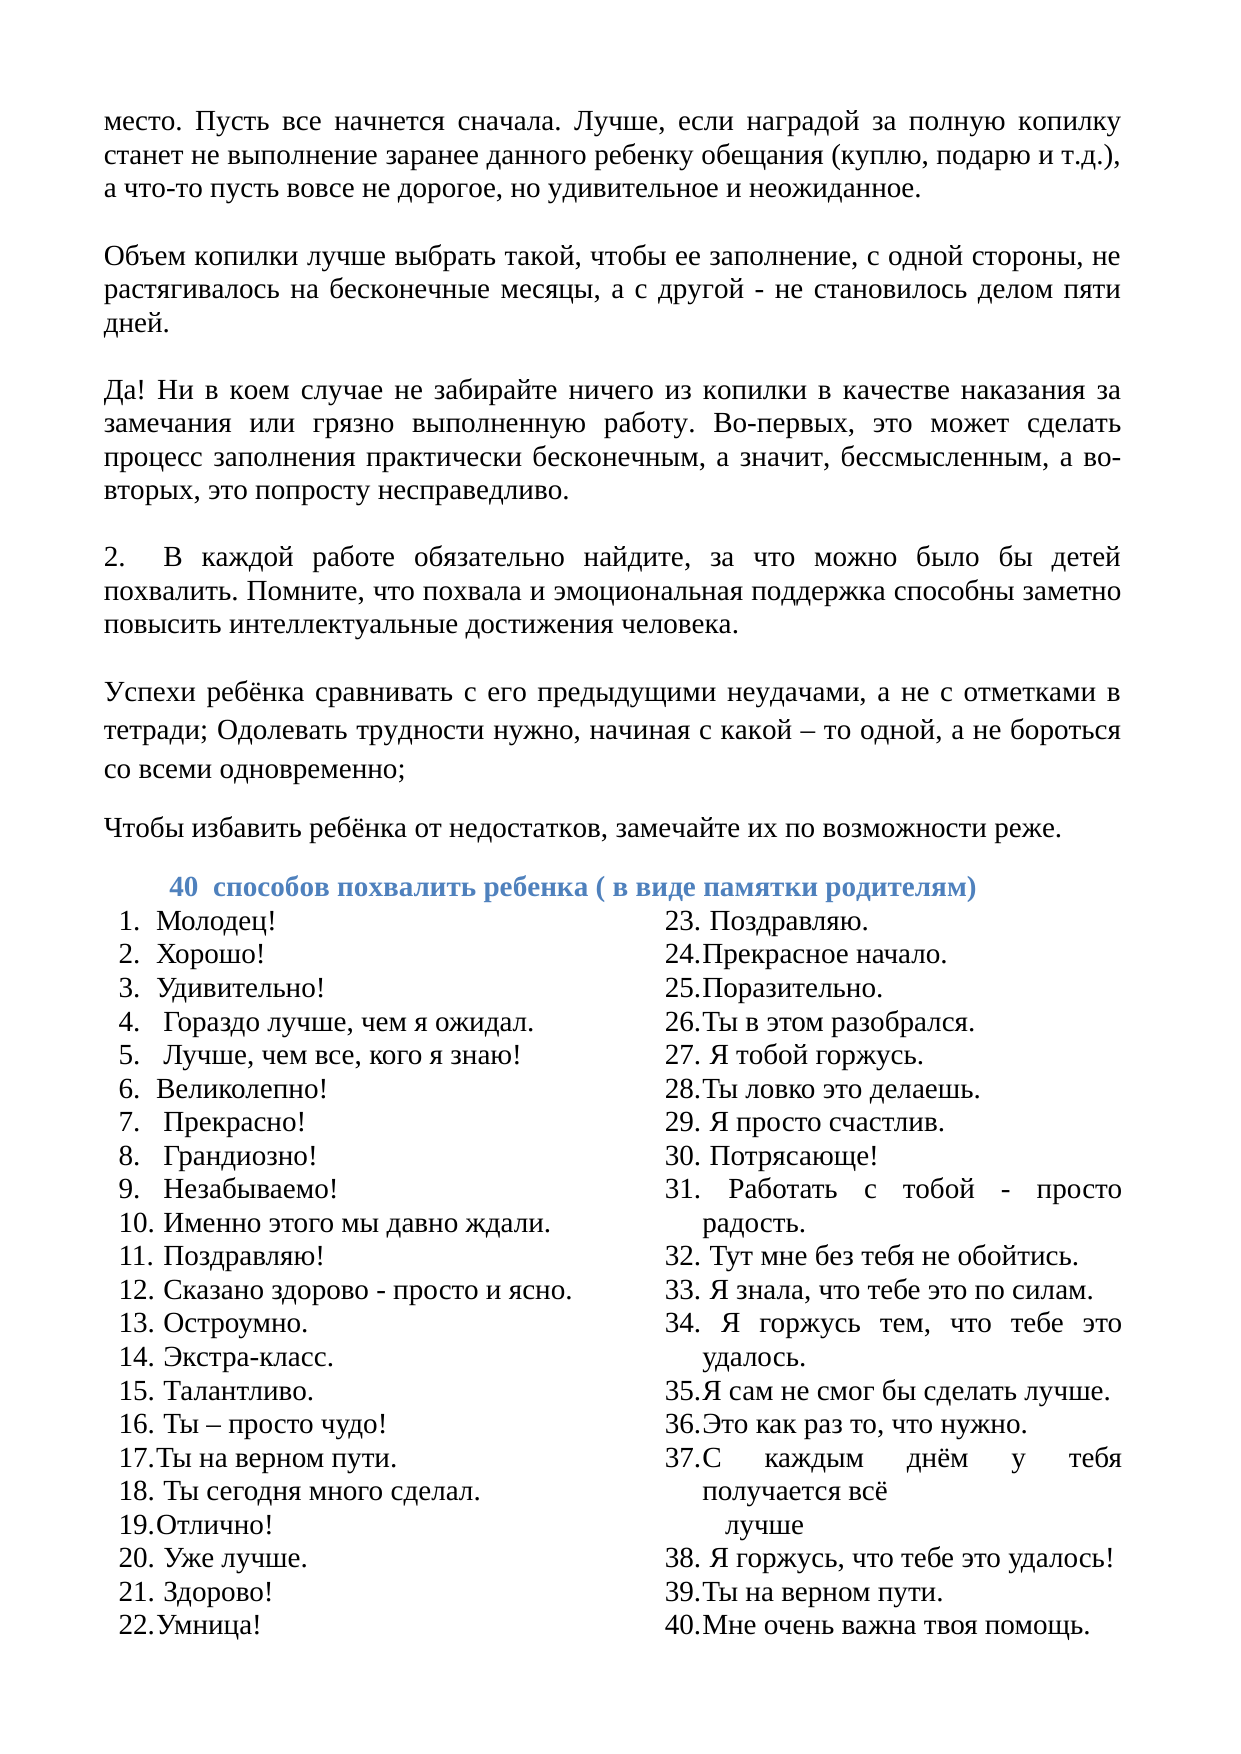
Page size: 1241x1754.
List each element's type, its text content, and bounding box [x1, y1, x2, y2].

text Чтобы избавить ребёнка от недостатков, замечайте их по возможности реже. [103, 810, 1122, 844]
list Потрясающе! [664, 1138, 1122, 1171]
text 2. В каждой работе обязательно найдите, за что можно было бы детей похвалить. Помните, что похвала и эмоциональная поддержка способны заметно повысить интеллектуальные достижения человека. [103, 539, 1122, 640]
list Это как раз то, что нужно. [664, 1406, 1122, 1440]
list Здорово! [118, 1574, 576, 1607]
list Я знала, что тебе это по силам. [664, 1272, 1122, 1306]
list Умница! [118, 1607, 576, 1641]
list Именно этого мы давно ждали. [118, 1205, 576, 1238]
list Остроумно. [118, 1306, 576, 1339]
list Лучше, чем все, кого я знаю! [118, 1037, 576, 1071]
list Ты – просто чудо! [118, 1406, 576, 1440]
list Великолепно! [118, 1071, 576, 1104]
list Мне очень важна твоя помощь. [664, 1607, 1122, 1641]
list Тут мне без тебя не обойтись. [664, 1238, 1122, 1272]
list Поздравляю! [118, 1238, 576, 1272]
list Ты в этом разобрался. [664, 1004, 1122, 1037]
list Грандиозно! [118, 1138, 576, 1171]
list Я просто счастлив. [664, 1104, 1122, 1138]
list Уже лучше. [118, 1540, 576, 1574]
text Объем копилки лучше выбрать такой, чтобы ее заполнение, с одной стороны, не растягивалось на бесконечные месяцы, а с другой - не становилось делом пяти дней. [103, 238, 1122, 338]
list С каждым днём у тебя получается всё [664, 1440, 1122, 1507]
list Удивительно! [118, 970, 576, 1004]
list Ты на верном пути. [118, 1440, 576, 1473]
list Ты ловко это делаешь. [664, 1071, 1122, 1104]
list Я горжусь, что тебе это удалось! [664, 1540, 1122, 1574]
list Ты сегодня много сделал. [118, 1473, 576, 1507]
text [103, 103, 1122, 204]
text Успехи ребёнка сравнивать с его предыдущими неудачами, а не с отметками в тетради; Одолевать трудности нужно, начиная с какой – то одной, а не бороться со всеми одновременно; [103, 674, 1122, 784]
list Хорошо! [118, 937, 576, 970]
list Незабываемо! [118, 1171, 576, 1205]
list Экстра-класс. [118, 1339, 576, 1373]
list Работать с тобой - просто радость. [664, 1171, 1122, 1238]
list Сказано здорово - просто и ясно. [118, 1272, 576, 1306]
list Ты на верном пути. [664, 1574, 1122, 1607]
list Молодец! [118, 903, 576, 937]
list Прекрасно! [118, 1104, 576, 1138]
list Поразительно. [664, 970, 1122, 1004]
list Я сам не смог бы сделать лучше. [664, 1373, 1122, 1406]
list Отлично! [118, 1507, 576, 1540]
list Поздравляю. [664, 903, 1122, 937]
list Талантливо. [118, 1373, 576, 1406]
text лучше [725, 1507, 1122, 1540]
list Я горжусь тем, что тебе это удалось. [664, 1306, 1122, 1373]
list Прекрасное начало. [664, 937, 1122, 970]
text 40 способов похвалить ребенка ( в виде памятки родителям) [103, 869, 1122, 903]
list Я тобой горжусь. [664, 1037, 1122, 1071]
text Да! Ни в коем случае не забирайте ничего из копилки в качестве наказания за замечания или грязно выполненную работу. Во-первых, это может сделать процесс заполнения практически бесконечным, а значит, бессмысленным, а во-вторых, это попросту несправедливо. [103, 372, 1122, 506]
list Гораздо лучше, чем я ожидал. [118, 1004, 576, 1037]
